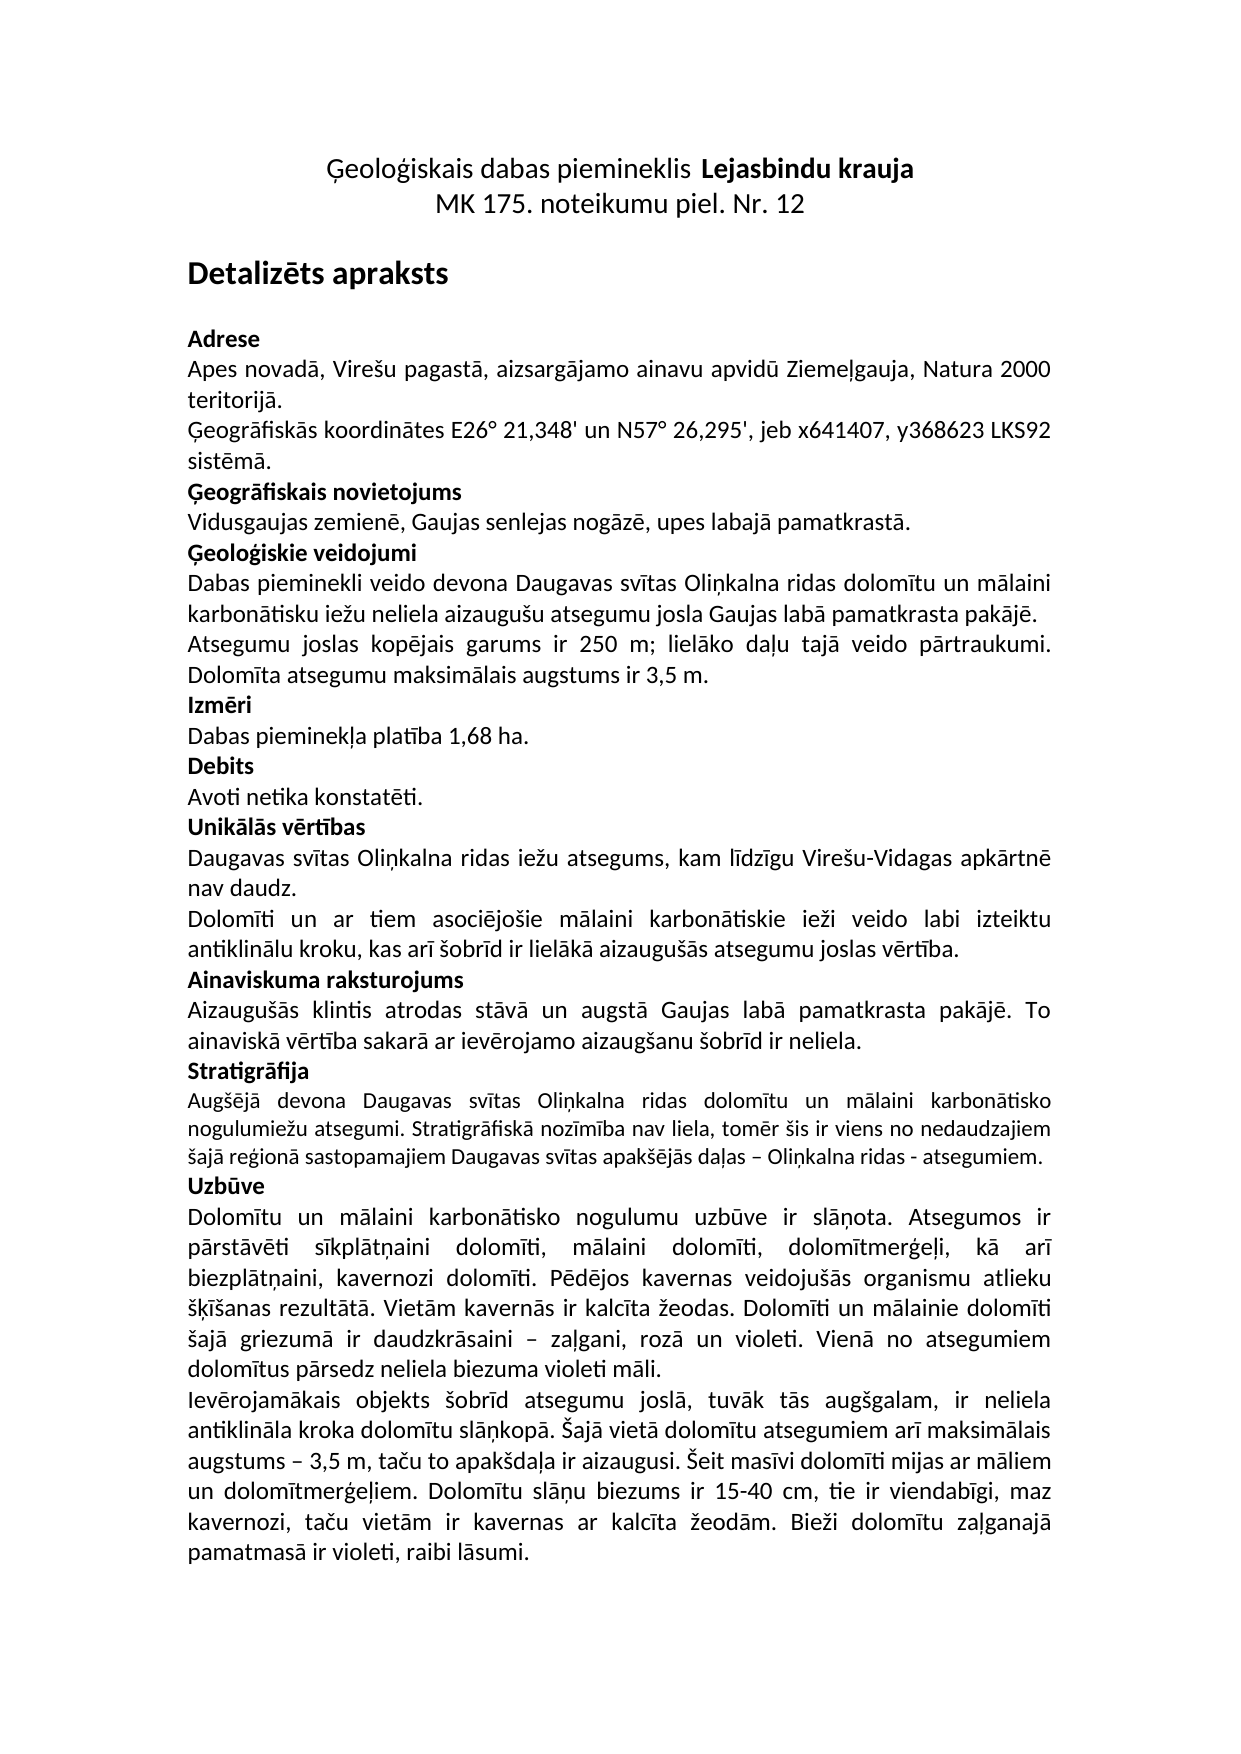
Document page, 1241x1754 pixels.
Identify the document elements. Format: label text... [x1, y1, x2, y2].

text Ģeogrāfiskās koordinātes E26° 21,348' un N57° 26,295', jeb x641407, y368623 LKS92 sistēmā. [187, 414, 1053, 476]
text Daugavas svītas Oliņkalna ridas iežu atsegums, kam līdzīgu Virešu-Vidagas apkārtnē nav daudz. [187, 842, 1053, 903]
text Uzbūve [187, 1170, 1053, 1201]
text Izmēri [187, 689, 1053, 720]
text Debits [187, 750, 1053, 781]
text Ģeoloģiskais dabas piemineklis Lejasbindu krauja [187, 150, 1053, 186]
text Unikālās vērtības [187, 811, 1053, 842]
text Dolomīti un ar tiem asociējošie mālaini karbonātiskie ieži veido labi izteiktu antiklinālu kroku, kas arī šobrīd ir lielākā aizaugušās atsegumu joslas vērtība. [187, 903, 1053, 964]
text Ainaviskuma raksturojums [187, 964, 1053, 994]
text Detalizēts apraksts [187, 252, 1053, 292]
text Ģeogrāfiskais novietojums [187, 476, 1053, 506]
text Aizaugušās klintis atrodas stāvā un augstā Gaujas labā pamatkrasta pakājē. To ainaviskā vērtība sakarā ar ievērojamo aizaugšanu šobrīd ir neliela. [187, 994, 1053, 1056]
text Ģeoloģiskie veidojumi [187, 537, 1053, 567]
text Atsegumu joslas kopējais garums ir 250 m; lielāko daļu tajā veido pārtraukumi. Dolomīta atsegumu maksimālais augstums ir 3,5 m. [187, 628, 1053, 689]
text Dolomītu un mālaini karbonātisko nogulumu uzbūve ir slāņota. Atsegumos ir pārstāvēti sīkplātņaini dolomīti, mālaini dolomīti, dolomītmerģeļi, kā arī biezplātņaini, kavernozi dolomīti. Pēdējos kavernas veidojušās organismu atlieku šķīšanas rezultātā. Vietām kavernās ir kalcīta žeodas. Dolomīti un mālainie dolomīti šajā griezumā ir daudzkrāsaini – zaļgani, rozā un violeti. Vienā no atsegumiem dolomītus pārsedz neliela biezuma violeti māli. [187, 1201, 1053, 1384]
text Dabas pieminekļa platība 1,68 ha. [187, 720, 1053, 750]
text MK 175. noteikumu piel. Nr. 12 [187, 186, 1053, 221]
text Vidusgaujas zemienē, Gaujas senlejas nogāzē, upes labajā pamatkrastā. [187, 506, 1053, 537]
text Dabas pieminekli veido devona Daugavas svītas Oliņkalna ridas dolomītu un mālaini karbonātisku iežu neliela aizaugušu atsegumu josla Gaujas labā pamatkrasta pakājē. [187, 567, 1053, 628]
text Stratigrāfija [187, 1056, 1053, 1086]
text Adrese [187, 323, 1053, 353]
text Augšējā devona Daugavas svītas Oliņkalna ridas dolomītu un mālaini karbonātisko nogulumiežu atsegumi. Stratigrāfiskā nozīmība nav liela, tomēr šis ir viens no nedaudzajiem šajā reģionā sastopamajiem Daugavas svītas apakšējās daļas – Oliņkalna ridas - atsegumiem. [187, 1086, 1053, 1170]
text Apes novadā, Virešu pagastā, aizsargājamo ainavu apvidū Ziemeļgauja, Natura 2000 teritorijā. [187, 353, 1053, 414]
text Ievērojamākais objekts šobrīd atsegumu joslā, tuvāk tās augšgalam, ir neliela antiklināla kroka dolomītu slāņkopā. Šajā vietā dolomītu atsegumiem arī maksimālais augstums – 3,5 m, taču to apakšdaļa ir aizaugusi. Šeit masīvi dolomīti mijas ar māliem un dolomītmerģeļiem. Dolomītu slāņu biezums ir 15-40 cm, tie ir viendabīgi, maz kavernozi, taču vietām ir kavernas ar kalcīta žeodām. Bieži dolomītu zaļganajā pamatmasā ir violeti, raibi lāsumi. [187, 1384, 1053, 1567]
text Avoti netika konstatēti. [187, 781, 1053, 811]
